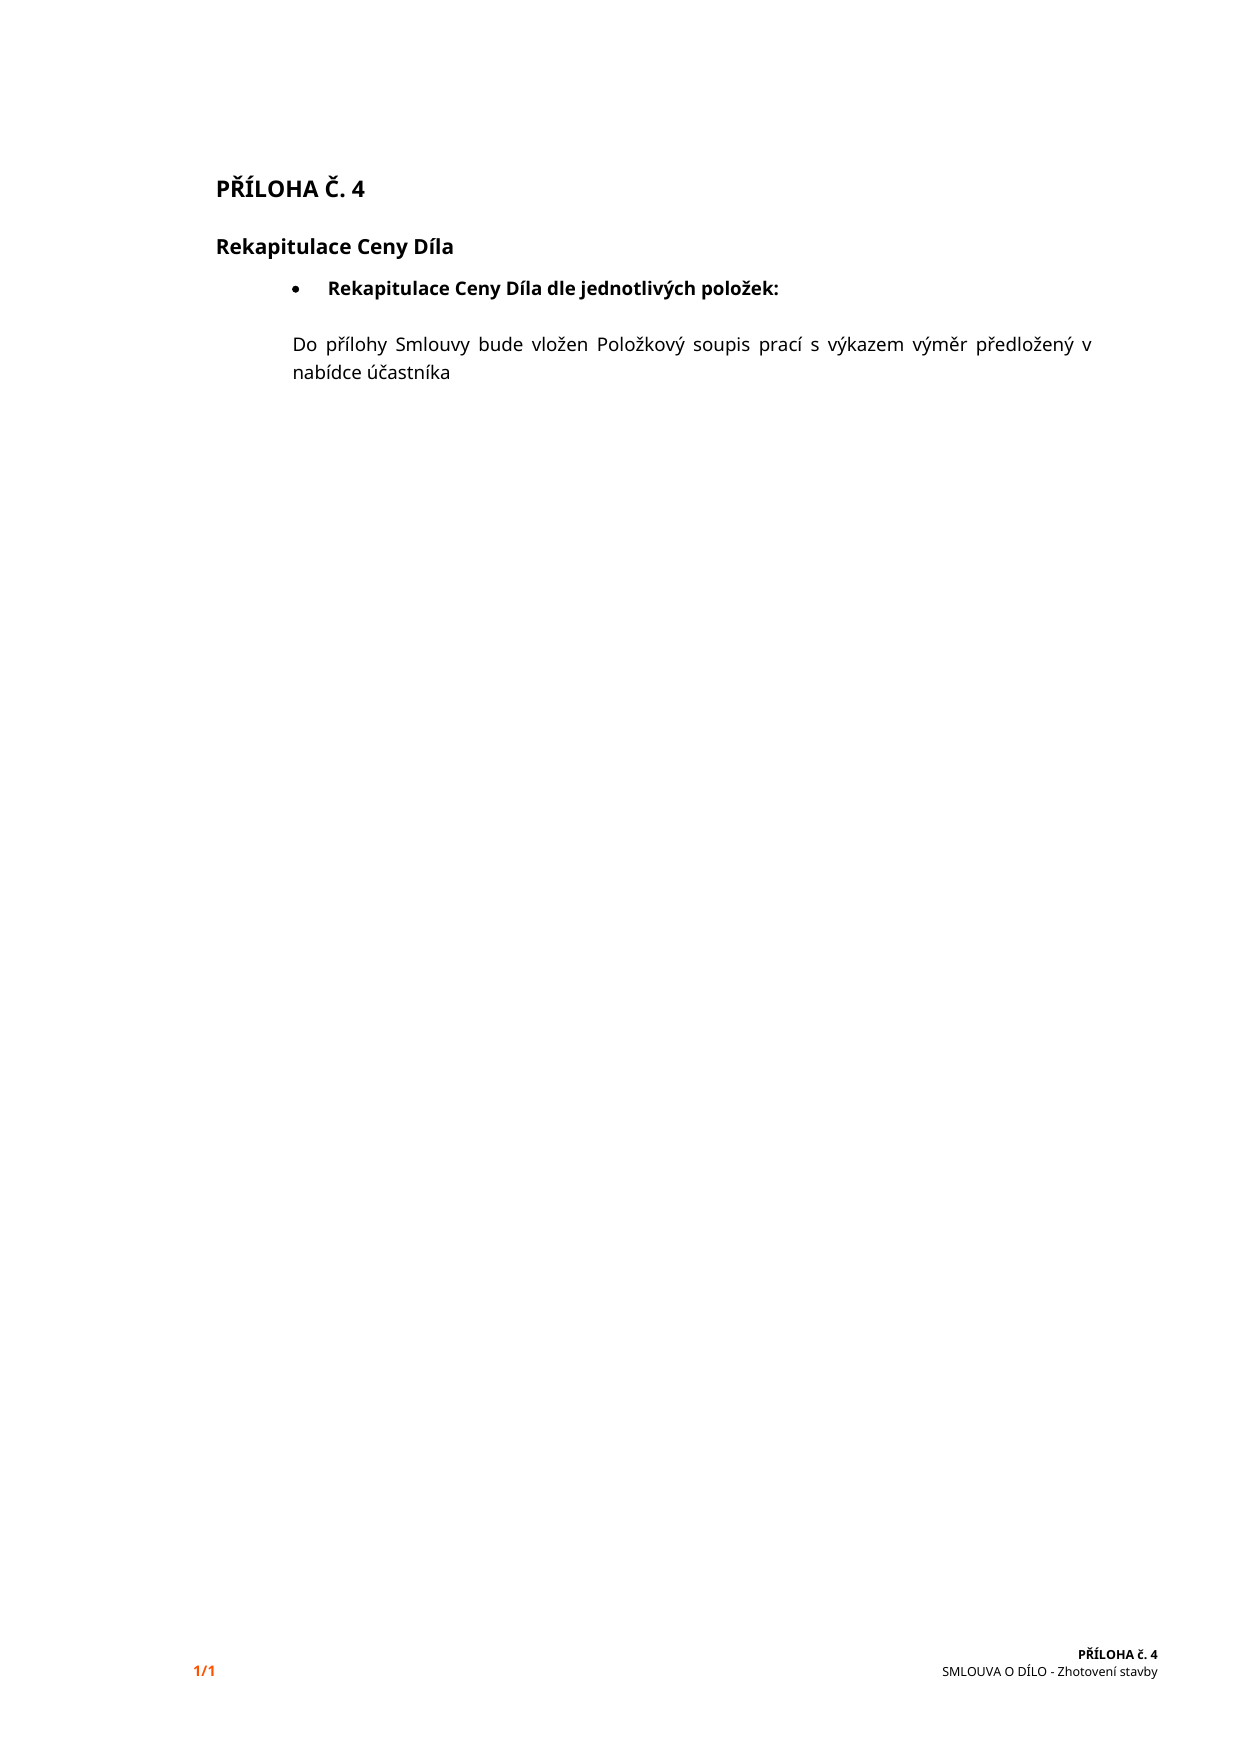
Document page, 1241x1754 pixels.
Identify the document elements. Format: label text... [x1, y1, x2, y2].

text Rekapitulace Ceny Díla [216, 232, 1093, 260]
text Rekapitulace Ceny Díla dle jednotlivých položek: [292, 276, 1093, 301]
text Příloha č. 4 [216, 172, 1093, 204]
list Do přílohy Smlouvy bude vložen Položkový soupis prací s výkazem výměr předložený v nabídce účastníka [292, 332, 1093, 385]
